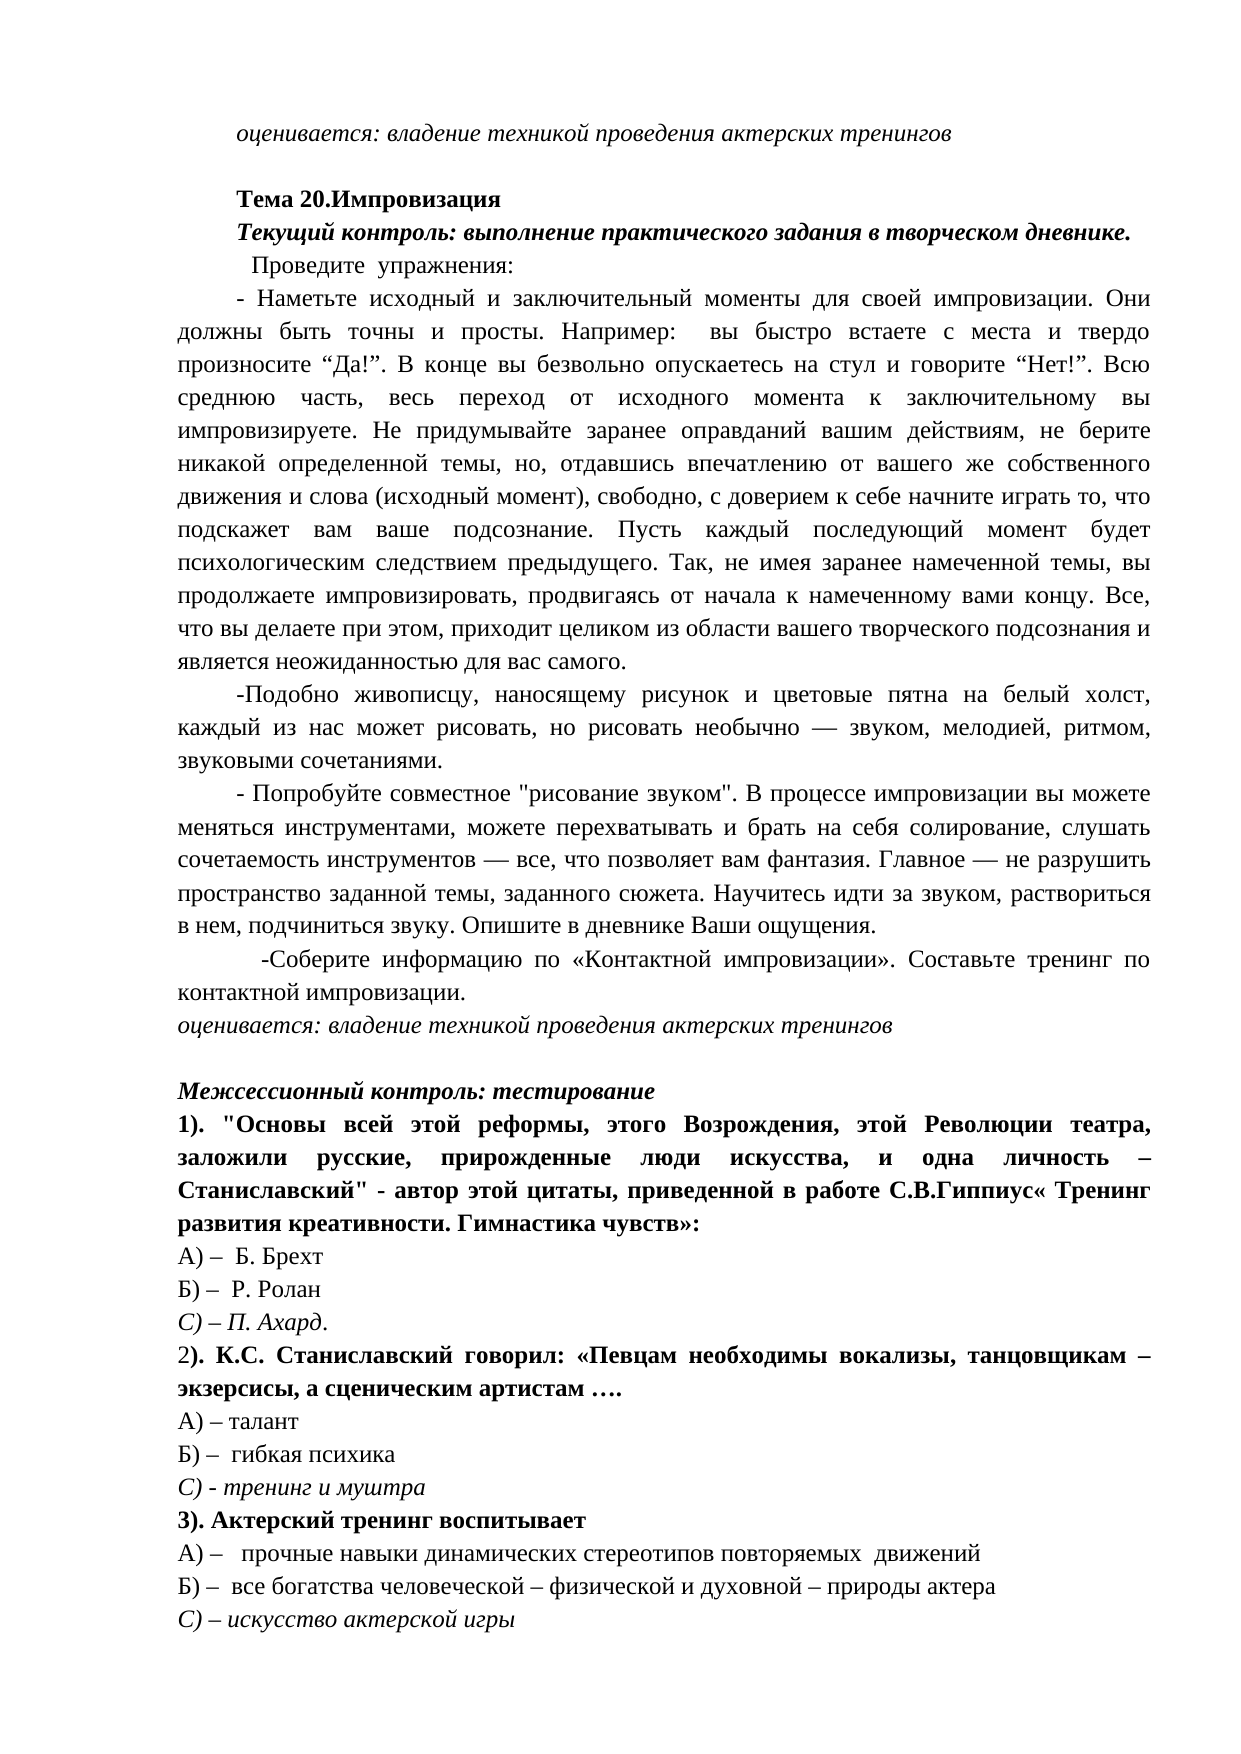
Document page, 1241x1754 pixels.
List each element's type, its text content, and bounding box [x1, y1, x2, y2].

text А) – прочные навыки динамических стереотипов повторяемых движений [177, 1538, 1152, 1567]
text -Соберите информацию по «Контактной импровизации». Составьте тренинг по контактной импровизации. [177, 944, 1152, 1005]
text оценивается: владение техникой проведения актерских тренингов [177, 1010, 1152, 1038]
text Б) – все богатства человеческой – физической и духовной – природы актера [177, 1571, 1152, 1600]
text 1). "Основы всей этой реформы, этого Возрождения, этой Революции театра, заложили русские, прирожденные люди искусства, и одна личность – Станиславский" - автор этой цитаты, приведенной в работе С.В.Гиппиус« Тренинг развития креативности. Гимнастика чувств»: [177, 1109, 1152, 1237]
text Текущий контроль: выполнение практического задания в творческом дневнике. [177, 217, 1152, 246]
text Тема 20.Импровизация [177, 184, 1152, 213]
text 3). Актерский тренинг воспитывает [177, 1505, 1152, 1534]
text А) – Б. Брехт [177, 1241, 1152, 1269]
text - Попробуйте совместное "рисование звуком". В процессе импровизации вы можете меняться инструментами, можете перехватывать и брать на себя солирование, слушать сочетаемость инструментов — все, что позволяет вам фантазия. Главное — не разрушить пространство заданной темы, заданного сюжета. Научитесь идти за звуком, раствориться в нем, подчиниться звуку. Опишите в дневнике Ваши ощущения. [177, 778, 1152, 939]
text Межсессионный контроль: тестирование [177, 1076, 1152, 1104]
text -Подобно живописцу, наносящему рисунок и цветовые пятна на белый холст, каждый из нас может рисовать, но рисовать необычно — звуком, мелодией, ритмом, звуковыми сочетаниями. [177, 679, 1152, 774]
text С) - тренинг и муштра [177, 1472, 1152, 1501]
text - Наметьте исходный и заключительный моменты для своей импровизации. Они должны быть точны и просты. Например: вы быстро встаете с места и твердо произносите “Да!”. В конце вы безвольно опускаетесь на стул и говорите “Нет!”. Всю среднюю часть, весь переход от исходного момента к заключительному вы импровизируете. Не придумывайте заранее оправданий вашим действиям, не берите никакой определенной темы, но, отдавшись впечатлению от вашего же собственного движения и слова (исходный момент), свободно, с доверием к себе начните играть то, что подскажет вам ваше подсознание. Пусть каждый последующий момент будет психологическим следствием предыдущего. Так, не имея заранее намеченной темы, вы продолжаете импровизировать, продвигаясь от начала к намеченному вами концу. Все, что вы делаете при этом, приходит целиком из области вашего творческого подсознания и является неожиданностью для вас самого. [177, 283, 1152, 675]
text А) – талант [177, 1406, 1152, 1435]
text С) – искусство актерской игры [177, 1604, 1152, 1633]
text Б) – гибкая психика [177, 1439, 1152, 1468]
text Проведите упражнения: [177, 250, 1152, 279]
text оценивается: владение техникой проведения актерских тренингов [177, 118, 1152, 147]
text 2). К.С. Станиславский говорил: «Певцам необходимы вокализы, танцовщикам – экзерсисы, а сценическим артистам …. [177, 1340, 1152, 1402]
text Б) – Р. Ролан [177, 1274, 1152, 1303]
text С) – П. Ахард. [177, 1307, 1152, 1336]
